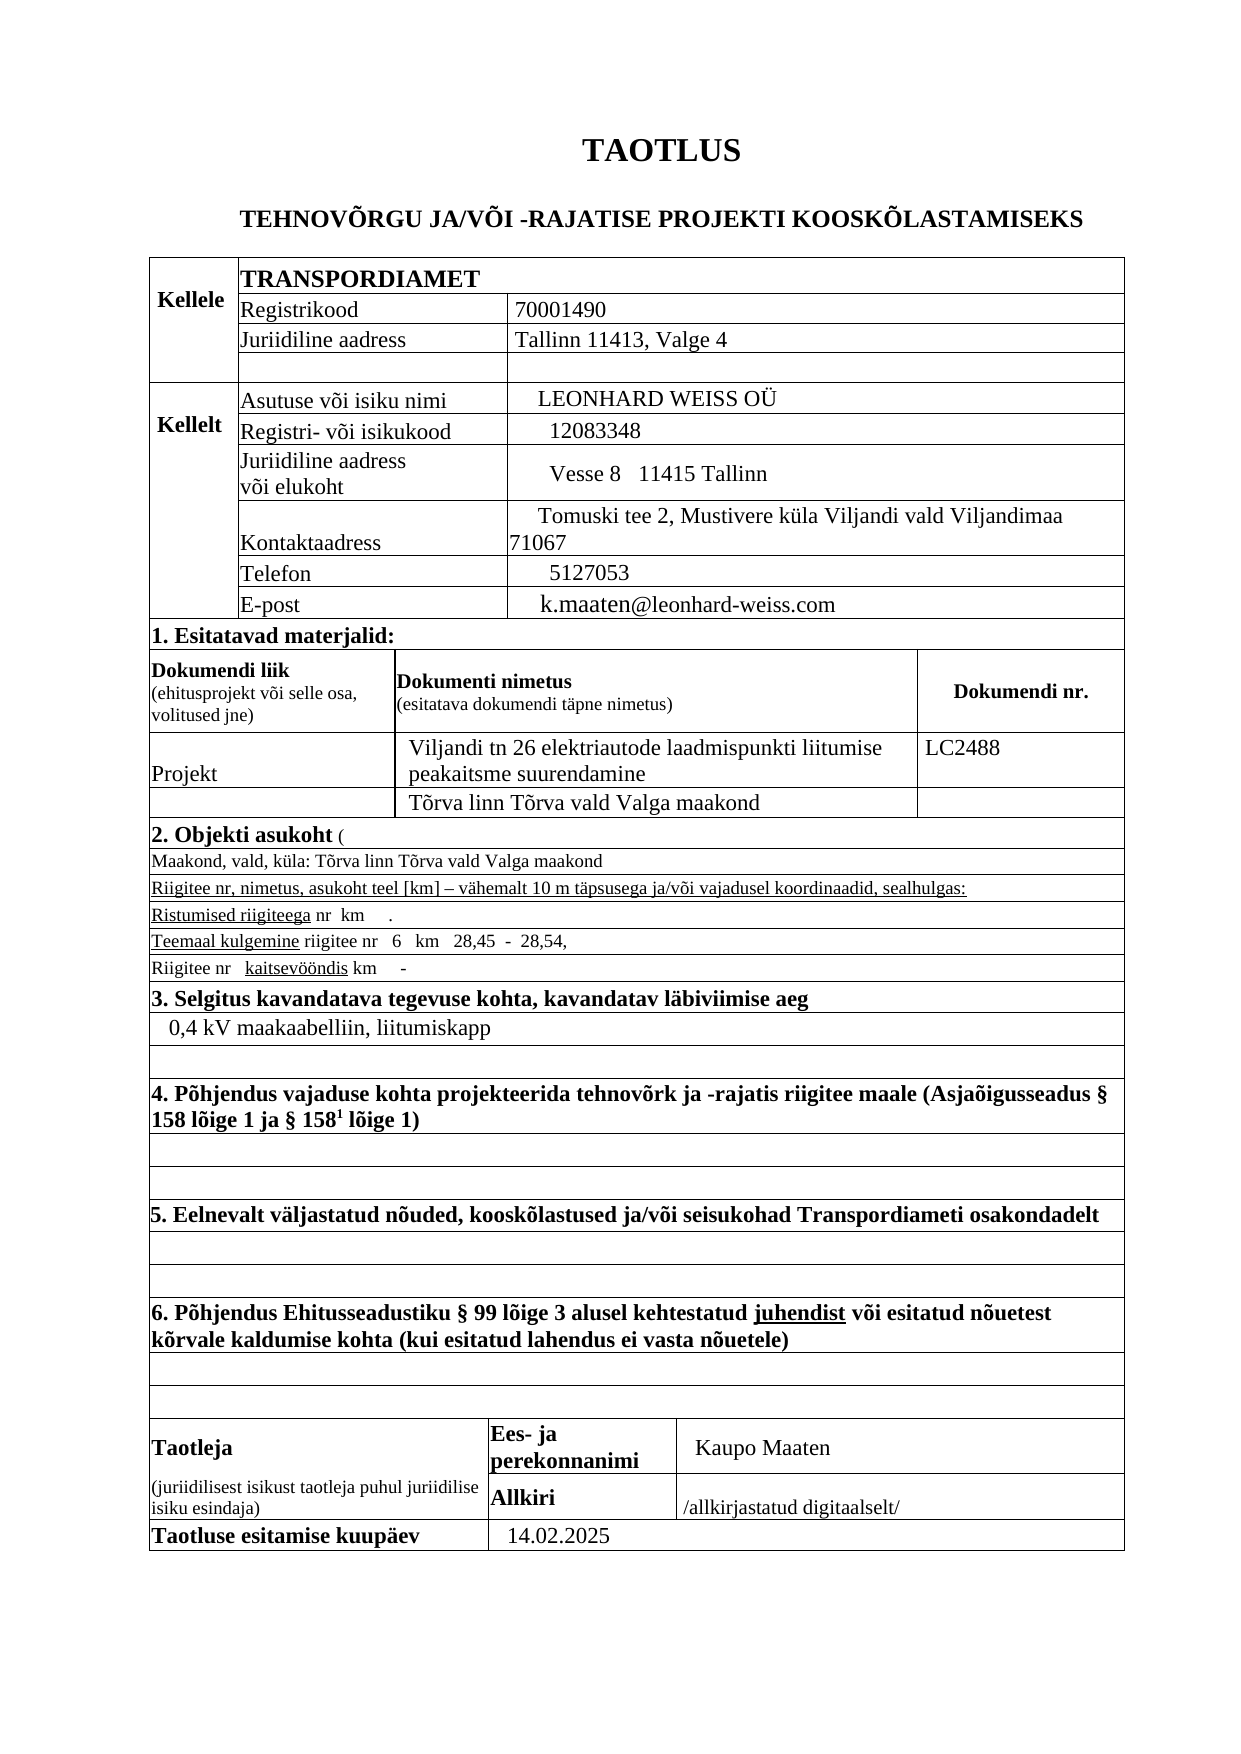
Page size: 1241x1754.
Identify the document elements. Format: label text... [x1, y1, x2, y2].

table_cell Dokumenti nimetus (esitatava dokumendi täpne nimetus) [396, 650, 917, 732]
table_header TRANSPORDIAMET [239, 258, 1124, 293]
table_cell 12083348 [508, 414, 1124, 444]
text TAOTLUS [177, 130, 1146, 168]
table_cell Taotluse esitamise kuupäev [150, 1520, 488, 1550]
table_cell 3. Selgitus kavandatava tegevuse kohta, kavandatav läbiviimise aeg [150, 982, 1124, 1012]
table_cell Projekt [150, 733, 394, 787]
table_cell Riigitee nr kaitsevööndis km - [150, 955, 1124, 981]
table_cell Tomuski tee 2, Mustivere küla Viljandi vald Viljandimaa 71067 [508, 501, 1124, 555]
table_cell Juriidiline aadress [239, 324, 507, 352]
table_cell [150, 1046, 1124, 1077]
table_cell Telefon [239, 556, 507, 586]
table_cell [150, 788, 394, 817]
table_cell [918, 788, 1124, 817]
table_cell Kaupo Maaten [677, 1419, 1124, 1473]
table_cell Vesse 8 11415 Tallinn [508, 445, 1124, 499]
text TEHNOVÕRGU JA/VÕI -RAJATISE PROJEKTI KOOSKÕLASTAMISEKS [177, 204, 1146, 233]
table_cell Ristumised riigiteega nr km . [150, 902, 1124, 927]
table_cell 2. Objekti asukoht ( [150, 818, 1124, 848]
table_cell LEONHARD WEISS OÜ [508, 383, 1124, 413]
table_cell (juriidilisest isikust taotleja puhul juriidilise isiku esindaja) [150, 1473, 488, 1519]
table_cell 70001490 [508, 294, 1124, 322]
table_cell Viljandi tn 26 elektriautode laadmispunkti liitumise peakaitsme suurendamine [396, 733, 917, 787]
table_cell Allkiri [489, 1474, 676, 1519]
table_cell 5127053 [508, 556, 1124, 586]
table_cell E-post [239, 587, 507, 617]
table_cell 5. Eelnevalt väljastatud nõuded, kooskõlastused ja/või seisukohad Transpordiameti osakondadelt [150, 1200, 1124, 1231]
table_cell 14.02.2025 [489, 1520, 1124, 1550]
table_cell Teemaal kulgemine riigitee nr 6 km 28,45 - 28,54, [150, 929, 1124, 954]
table_cell Tõrva linn Tõrva vald Valga maakond [396, 788, 917, 817]
table_cell Dokumendi liik (ehitusprojekt või selle osa, volitused jne) [150, 650, 394, 732]
table_cell [150, 1134, 1124, 1166]
table_cell Kontaktaadress [239, 501, 507, 555]
table_cell Ees- ja perekonnanimi [489, 1419, 676, 1473]
table_cell [150, 1167, 1124, 1198]
table_cell [150, 1265, 1124, 1297]
table_cell Registri- või isikukood [239, 414, 507, 444]
table_cell Dokumendi nr. [918, 650, 1124, 732]
table_cell Registrikood [239, 294, 507, 322]
table_cell Maakond, vald, küla: Tõrva linn Tõrva vald Valga maakond [150, 849, 1124, 874]
table_cell [239, 353, 507, 382]
table_cell LC2488 [918, 733, 1124, 787]
table_cell 6. Põhjendus Ehitusseadustiku § 99 lõige 3 alusel kehtestatud juhendist või esitatud nõuetest kõrvale kaldumise kohta (kui esitatud lahendus ei vasta nõuetele) [150, 1298, 1124, 1352]
table_cell 0,4 kV maakaabelliin, liitumiskapp [150, 1013, 1124, 1045]
table_cell /allkirjastatud digitaalselt/ [677, 1474, 1124, 1519]
table_cell [150, 1353, 1124, 1385]
table_cell [508, 353, 1124, 382]
table_cell Kellelt [150, 383, 238, 617]
table_cell Tallinn 11413, Valge 4 [508, 324, 1124, 352]
table_cell 1. Esitatavad materjalid: [150, 619, 1124, 649]
table_cell Riigitee nr, nimetus, asukoht teel [km] – vähemalt 10 m täpsusega ja/või vajadusel koordinaadid, sealhulgas: [150, 875, 1124, 901]
table_cell k.maaten@leonhard-weiss.com [508, 587, 1124, 617]
table_cell [150, 1232, 1124, 1264]
table_cell 4. Põhjendus vajaduse kohta projekteerida tehnovõrk ja -rajatis riigitee maale (Asjaõigusseadus § 158 lõige 1 ja § 1581 lõige 1) [150, 1079, 1124, 1133]
table_cell Juriidiline aadress või elukoht [239, 445, 507, 499]
table_cell Taotleja [150, 1419, 488, 1473]
table_header Kellele [150, 258, 238, 382]
table_cell Asutuse või isiku nimi [239, 383, 507, 413]
table_cell [150, 1386, 1124, 1418]
